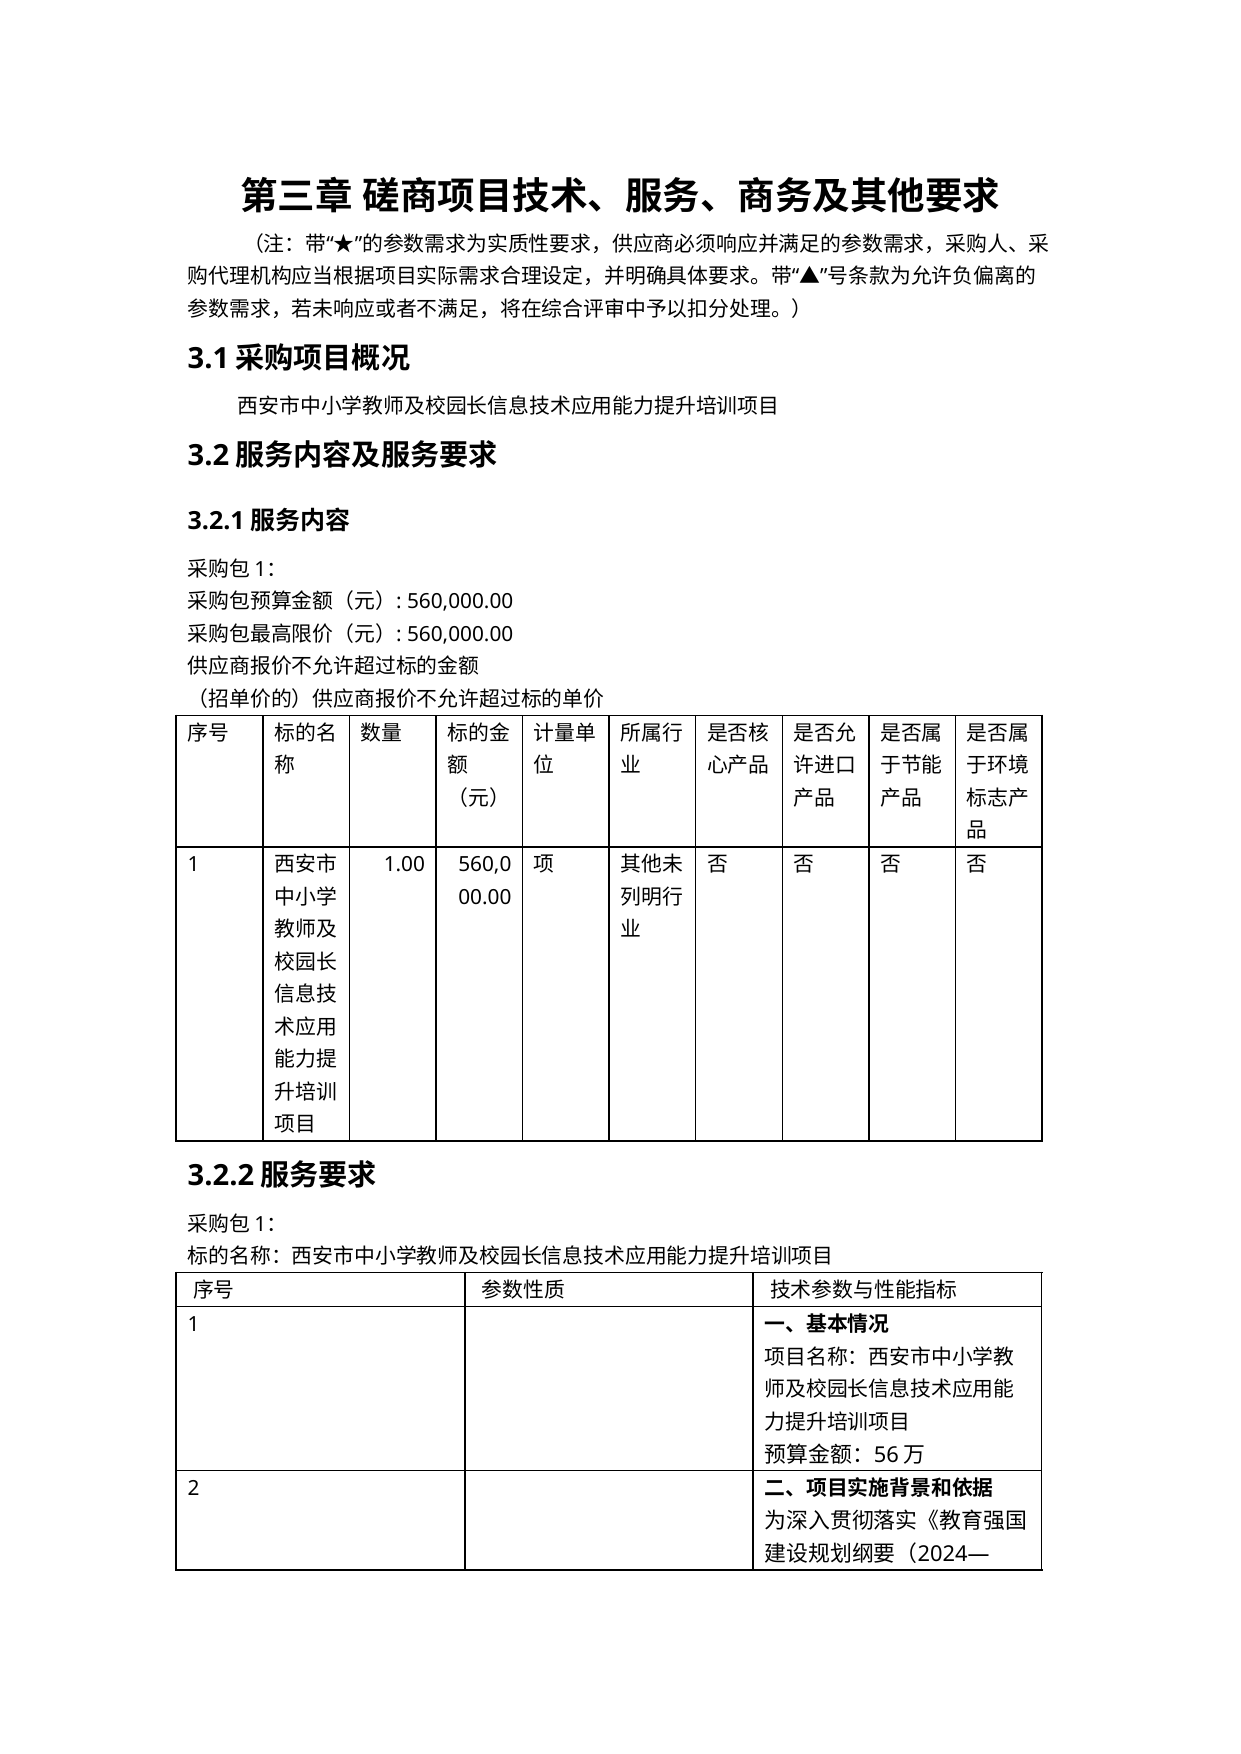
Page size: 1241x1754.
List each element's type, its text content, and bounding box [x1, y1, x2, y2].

table_header 是否允许进口产品 [783, 716, 868, 846]
text 第三章 磋商项目技术、服务、商务及其他要求 [187, 162, 1053, 227]
text （招单价的）供应商报价不允许超过标的单价 [187, 682, 1053, 714]
table_cell 560,000.00 [437, 848, 522, 1140]
text 供应商报价不允许超过标的金额 [187, 649, 1053, 682]
table_cell 否 [956, 848, 1041, 1140]
table_header 序号 [177, 1273, 464, 1306]
text 3.2.2服务要求 [187, 1142, 1053, 1207]
table_cell 否 [783, 848, 868, 1140]
table_header 计量单位 [523, 716, 608, 846]
table_cell [466, 1471, 752, 1569]
table_header 所属行业 [610, 716, 695, 846]
table_cell 2 [177, 1471, 464, 1569]
table_header 是否属于环境标志产品 [956, 716, 1041, 846]
table_cell [466, 1307, 752, 1470]
table_cell 一、基本情况 项目名称：西安市中小学教师及校园长信息技术应用能力提升培训项目 预算金额：56万 [754, 1307, 1041, 1470]
text （注：带“★”的参数需求为实质性要求，供应商必须响应并满足的参数需求，采购人、采购代理机构应当根据项目实际需求合理设定，并明确具体要求。带“▲”号条款为允许负偏离的参数需求，若未响应或者不满足，将在综合评审中予以扣分处理。） [187, 227, 1053, 324]
table_cell 否 [696, 848, 782, 1140]
table_cell 西安市中小学教师及校园长信息技术应用能力提升培训项目 [264, 848, 349, 1140]
text 标的名称：西安市中小学教师及校园长信息技术应用能力提升培训项目 [187, 1239, 1053, 1272]
table_header 序号 [177, 716, 262, 846]
text 3.2.1服务内容 [187, 487, 1053, 552]
table_header 数量 [350, 716, 435, 846]
text 西安市中小学教师及校园长信息技术应用能力提升培训项目 [187, 389, 1053, 422]
table_cell 1.00 [350, 848, 435, 1140]
text 采购包1： [187, 552, 1053, 584]
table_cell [754, 1471, 1041, 1569]
text 采购包预算金额（元）: 560,000.00 [187, 584, 1053, 617]
table_header 参数性质 [466, 1273, 752, 1306]
table_header 标的名称 [264, 716, 349, 846]
table_cell 否 [870, 848, 955, 1140]
text 采购包最高限价（元）: 560,000.00 [187, 617, 1053, 649]
table_header 是否属于节能产品 [870, 716, 955, 846]
table_cell 1 [177, 848, 262, 1140]
table_header 标的金额 （元） [437, 716, 522, 846]
table_cell 其他未列明行业 [610, 848, 695, 1140]
table_header 技术参数与性能指标 [754, 1273, 1041, 1306]
table_cell 1 [177, 1307, 464, 1470]
text 3.1采购项目概况 [187, 324, 1053, 389]
table_header 是否核心产品 [696, 716, 782, 846]
table_cell 项 [523, 848, 608, 1140]
text 采购包1： [187, 1207, 1053, 1239]
text 3.2服务内容及服务要求 [187, 422, 1053, 487]
